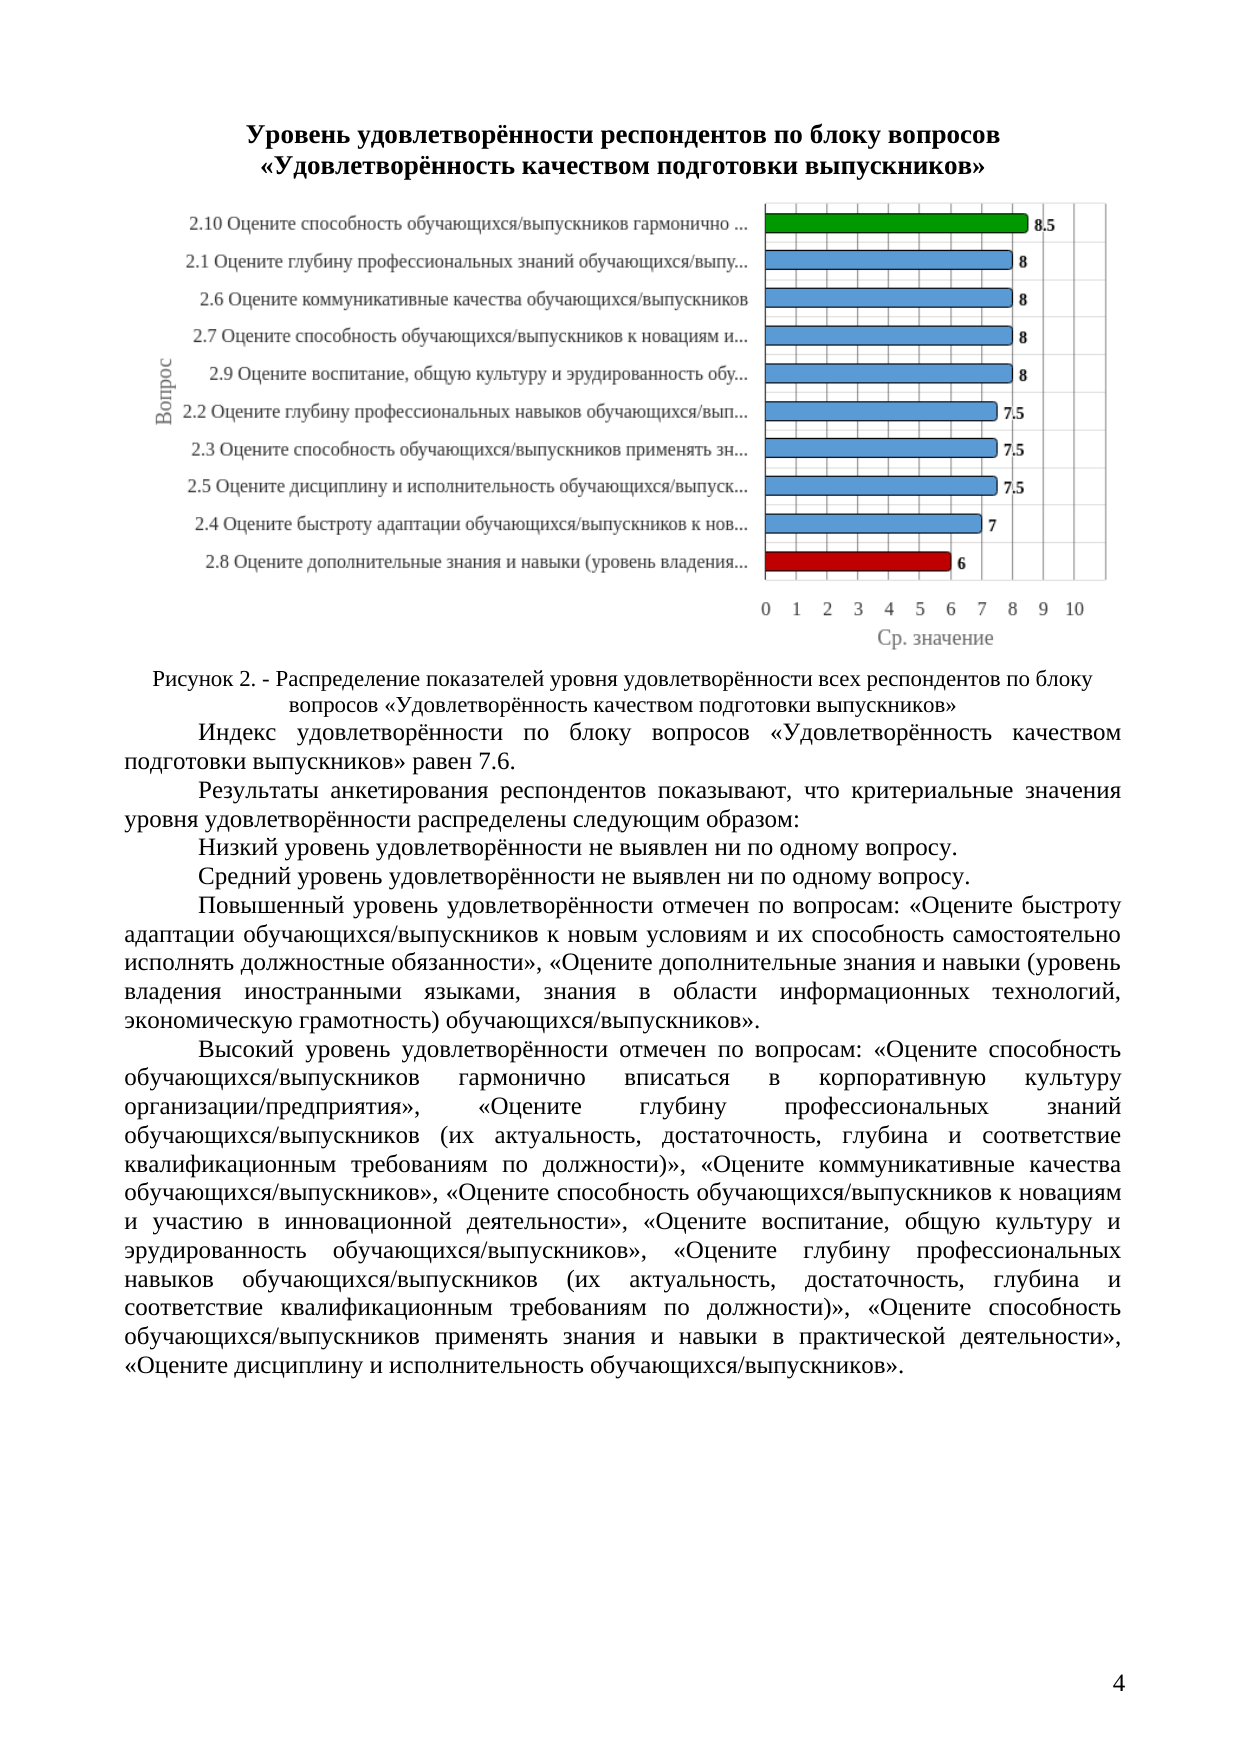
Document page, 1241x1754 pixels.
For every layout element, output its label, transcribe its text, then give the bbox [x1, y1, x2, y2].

text Индекс удовлетворённости по блоку вопросов «Удовлетворённость качеством подготовки выпускников» равен 7.6. [124, 717, 1122, 775]
text Результаты анкетирования респондентов показывают, что критериальные значения уровня удовлетворённости распределены следующим образом: [124, 775, 1122, 832]
subtitle Уровень удовлетворённости респондентов по блоку вопросов «Удовлетворённость качеством подготовки выпускников» [124, 118, 1122, 180]
text Низкий уровень удовлетворённости не выявлен ни по одному вопросу. [124, 832, 1122, 861]
text Повышенный уровень удовлетворённости отмечен по вопросам: «Оцените быстроту адаптации обучающихся/выпускников к новым условиям и их способность самостоятельно исполнять должностные обязанности», «Оцените дополнительные знания и навыки (уровень владения иностранными языками, знания в области информационных технологий, экономическую грамотность) обучающихся/выпускников». [124, 890, 1122, 1034]
text Высокий уровень удовлетворённости отмечен по вопросам: «Оцените способность обучающихся/выпускников гармонично вписаться в корпоративную культуру организации/предприятия», «Оцените глубину профессиональных знаний обучающихся/выпускников (их актуальность, достаточность, глубина и соответствие квалификационным требованиям по должности)», «Оцените коммуникативные качества обучающихся/выпускников», «Оцените способность обучающихся/выпускников к новациям и участию в инновационной деятельности», «Оцените воспитание, общую культуру и эрудированность обучающихся/выпускников», «Оцените глубину профессиональных навыков обучающихся/выпускников (их актуальность, достаточность, глубина и соответствие квалификационным требованиям по должности)», «Оцените способность обучающихся/выпускников применять знания и навыки в практической деятельности», «Оцените дисциплину и исполнительность обучающихся/выпускников». [124, 1034, 1122, 1379]
text Рисунок 2. - Распределение показателей уровня удовлетворённости всех респондентов по блоку вопросов «Удовлетворённость качеством подготовки выпускников» [124, 665, 1122, 717]
picture [124, 192, 1129, 665]
text Средний уровень удовлетворённости не выявлен ни по одному вопросу. [124, 861, 1122, 890]
